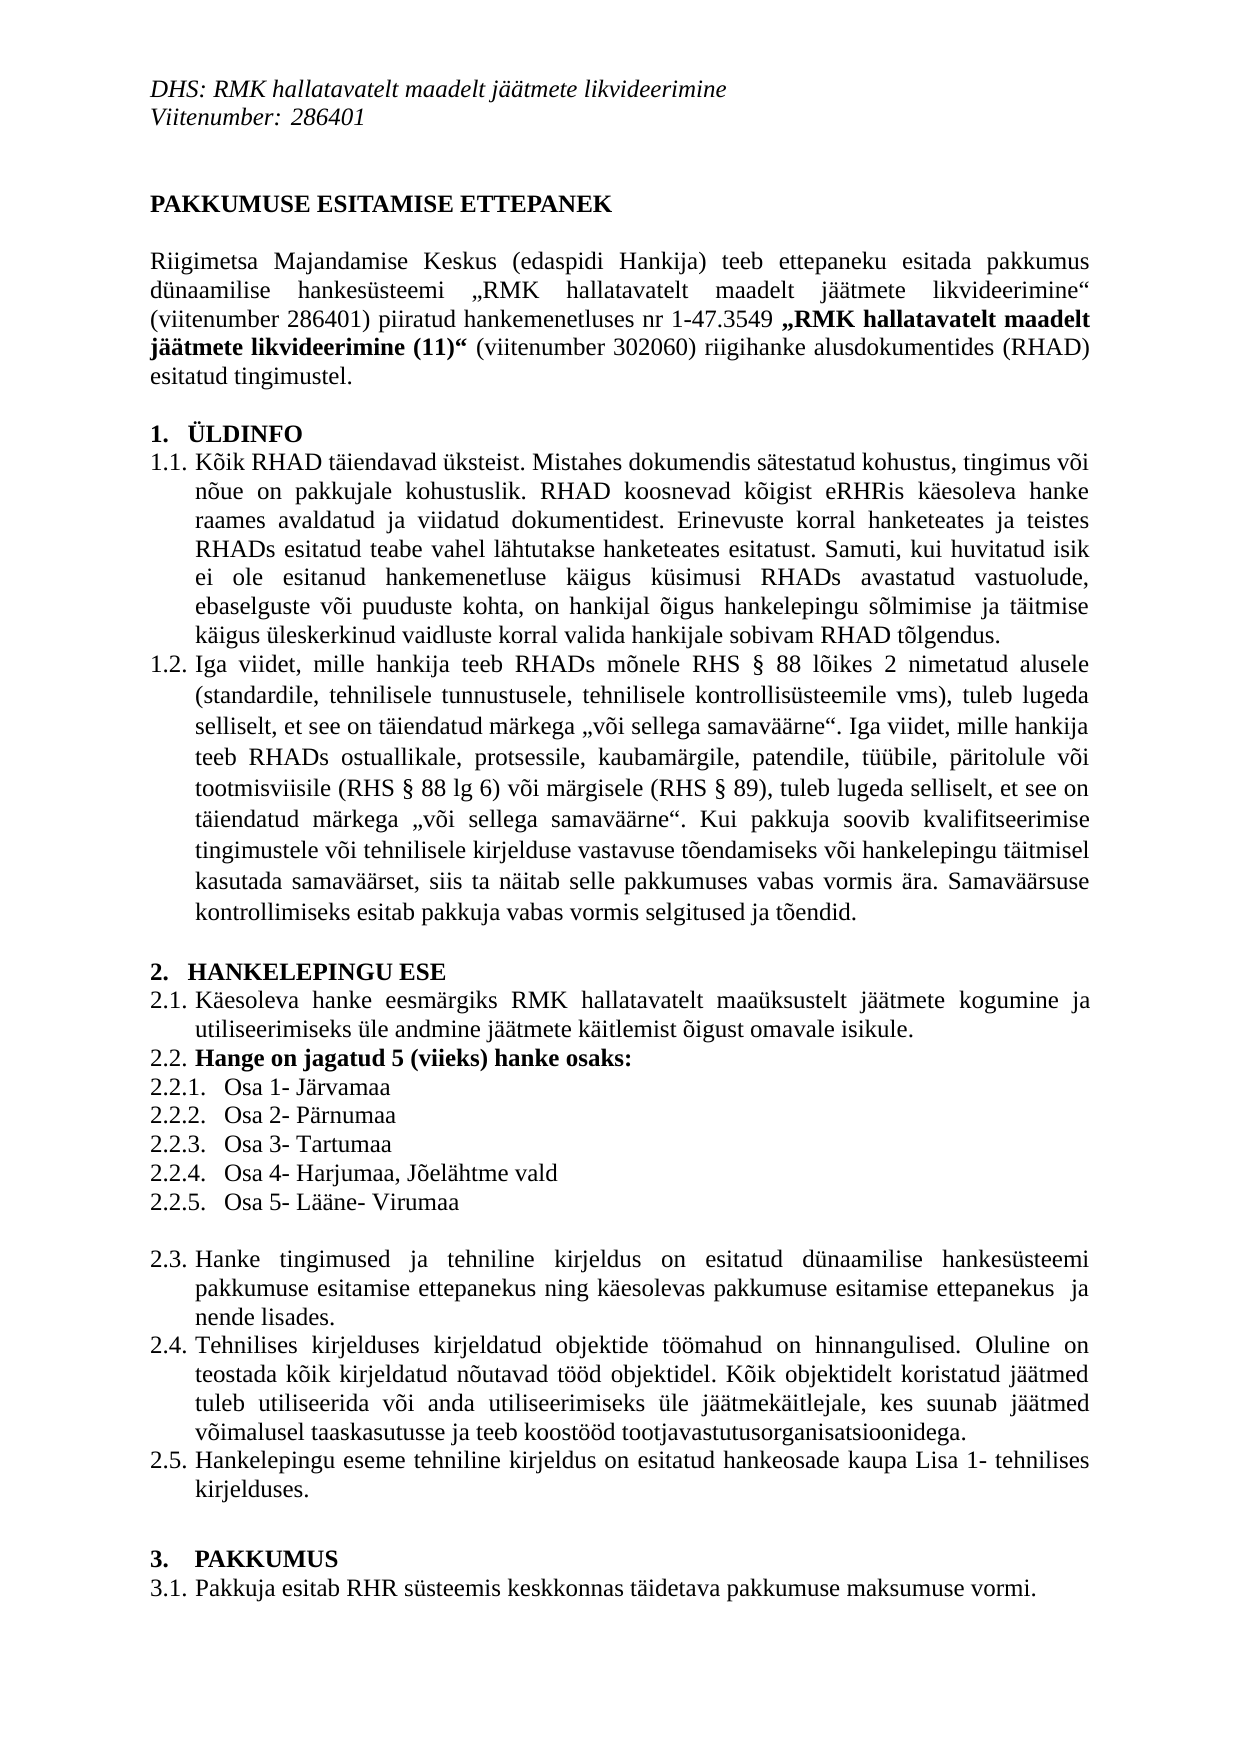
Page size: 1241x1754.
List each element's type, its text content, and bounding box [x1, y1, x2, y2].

text Osa 3- Tartumaa [150, 1129, 1090, 1158]
text Käesoleva hanke eesmärgiks RMK hallatavatelt maaüksustelt jäätmete kogumine ja utiliseerimiseks üle andmine jäätmete käitlemist õigust omavale isikule. [150, 986, 1090, 1043]
list ÜLDINFO [150, 419, 1090, 447]
text PAKKUMUSE ESITAMISE ETTEPANEK [150, 189, 1090, 217]
text Iga viidet, mille hankija teeb RHADs mõnele RHS § 88 lõikes 2 nimetatud alusele (standardile, tehnilisele tunnustusele, tehnilisele kontrollisüsteemile vms), tuleb lugeda selliselt, et see on täiendatud märkega „või sellega samaväärne“. Iga viidet, mille hankija teeb RHADs ostuallikale, protsessile, kaubamärgile, patendile, tüübile, päritolule või tootmisviisile (RHS § 88 lg 6) või märgisele (RHS § 89), tuleb lugeda selliselt, et see on täiendatud märkega „või sellega samaväärne“. Kui pakkuja soovib kvalifitseerimise tingimustele või tehnilisele kirjelduse vastavuse tõendamiseks või hankelepingu täitmisel kasutada samaväärset, siis ta näitab selle pakkumuses vabas vormis ära. Samaväärsuse kontrollimiseks esitab pakkuja vabas vormis selgitused ja tõendid. [150, 649, 1090, 926]
text Pakkuja esitab RHR süsteemis keskkonnas täidetava pakkumuse maksumuse vormi. [150, 1573, 1090, 1602]
text Kõik RHAD täiendavad üksteist. Mistahes dokumendis sätestatud kohustus, tingimus või nõue on pakkujale kohustuslik. RHAD koosnevad kõigist eRHRis käesoleva hanke raames avaldatud ja viidatud dokumentidest. Erinevuste korral hanketeates ja teistes RHADs esitatud teabe vahel lähtutakse hanketeates esitatust. Samuti, kui huvitatud isik ei ole esitanud hankemenetluse käigus küsimusi RHADs avastatud vastuolude, ebaselguste või puuduste kohta, on hankijal õigus hankelepingu sõlmimise ja täitmise käigus üleskerkinud vaidluste korral valida hankijale sobivam RHAD tõlgendus. [150, 447, 1090, 649]
text Hange on jagatud 5 (viieks) hanke osaks: [150, 1043, 1090, 1072]
text Tehnilises kirjelduses kirjeldatud objektide töömahud on hinnangulised. Oluline on teostada kõik kirjeldatud nõutavad tööd objektidel. Kõik objektidelt koristatud jäätmed tuleb utiliseerida või anda utiliseerimiseks üle jäätmekäitlejale, kes suunab jäätmed võimalusel taaskasutusse ja teeb koostööd tootjavastutusorganisatsioonidega. [150, 1331, 1090, 1446]
text Osa 4- Harjumaa, Jõelähtme vald [150, 1158, 1090, 1187]
text Hanke tingimused ja tehniline kirjeldus on esitatud dünaamilise hankesüsteemi pakkumuse esitamise ettepanekus ning käesolevas pakkumuse esitamise ettepanekus ja nende lisades. [150, 1244, 1090, 1331]
list HANKELEPINGU ESE [150, 957, 1090, 986]
list Riigimetsa Majandamise Keskus (edaspidi Hankija) teeb ettepaneku esitada pakkumus dünaamilise hankesüsteemi „RMK hallatavatelt maadelt jäätmete likvideerimine“ (viitenumber 286401) piiratud hankemenetluses nr 1-47.3549 „RMK hallatavatelt maadelt jäätmete likvideerimine (11)“ (viitenumber 302060) riigihanke alusdokumentides (RHAD) esitatud tingimustel. [150, 246, 1090, 390]
text Osa 5- Lääne- Virumaa [150, 1187, 1090, 1216]
text Osa 2- Pärnumaa [150, 1101, 1090, 1129]
text Osa 1- Järvamaa [150, 1072, 1090, 1101]
text Hankelepingu eseme tehniline kirjeldus on esitatud hankeosade kaupa Lisa 1- tehnilises kirjelduses. [150, 1446, 1090, 1503]
list PAKKUMUS [150, 1544, 1090, 1573]
